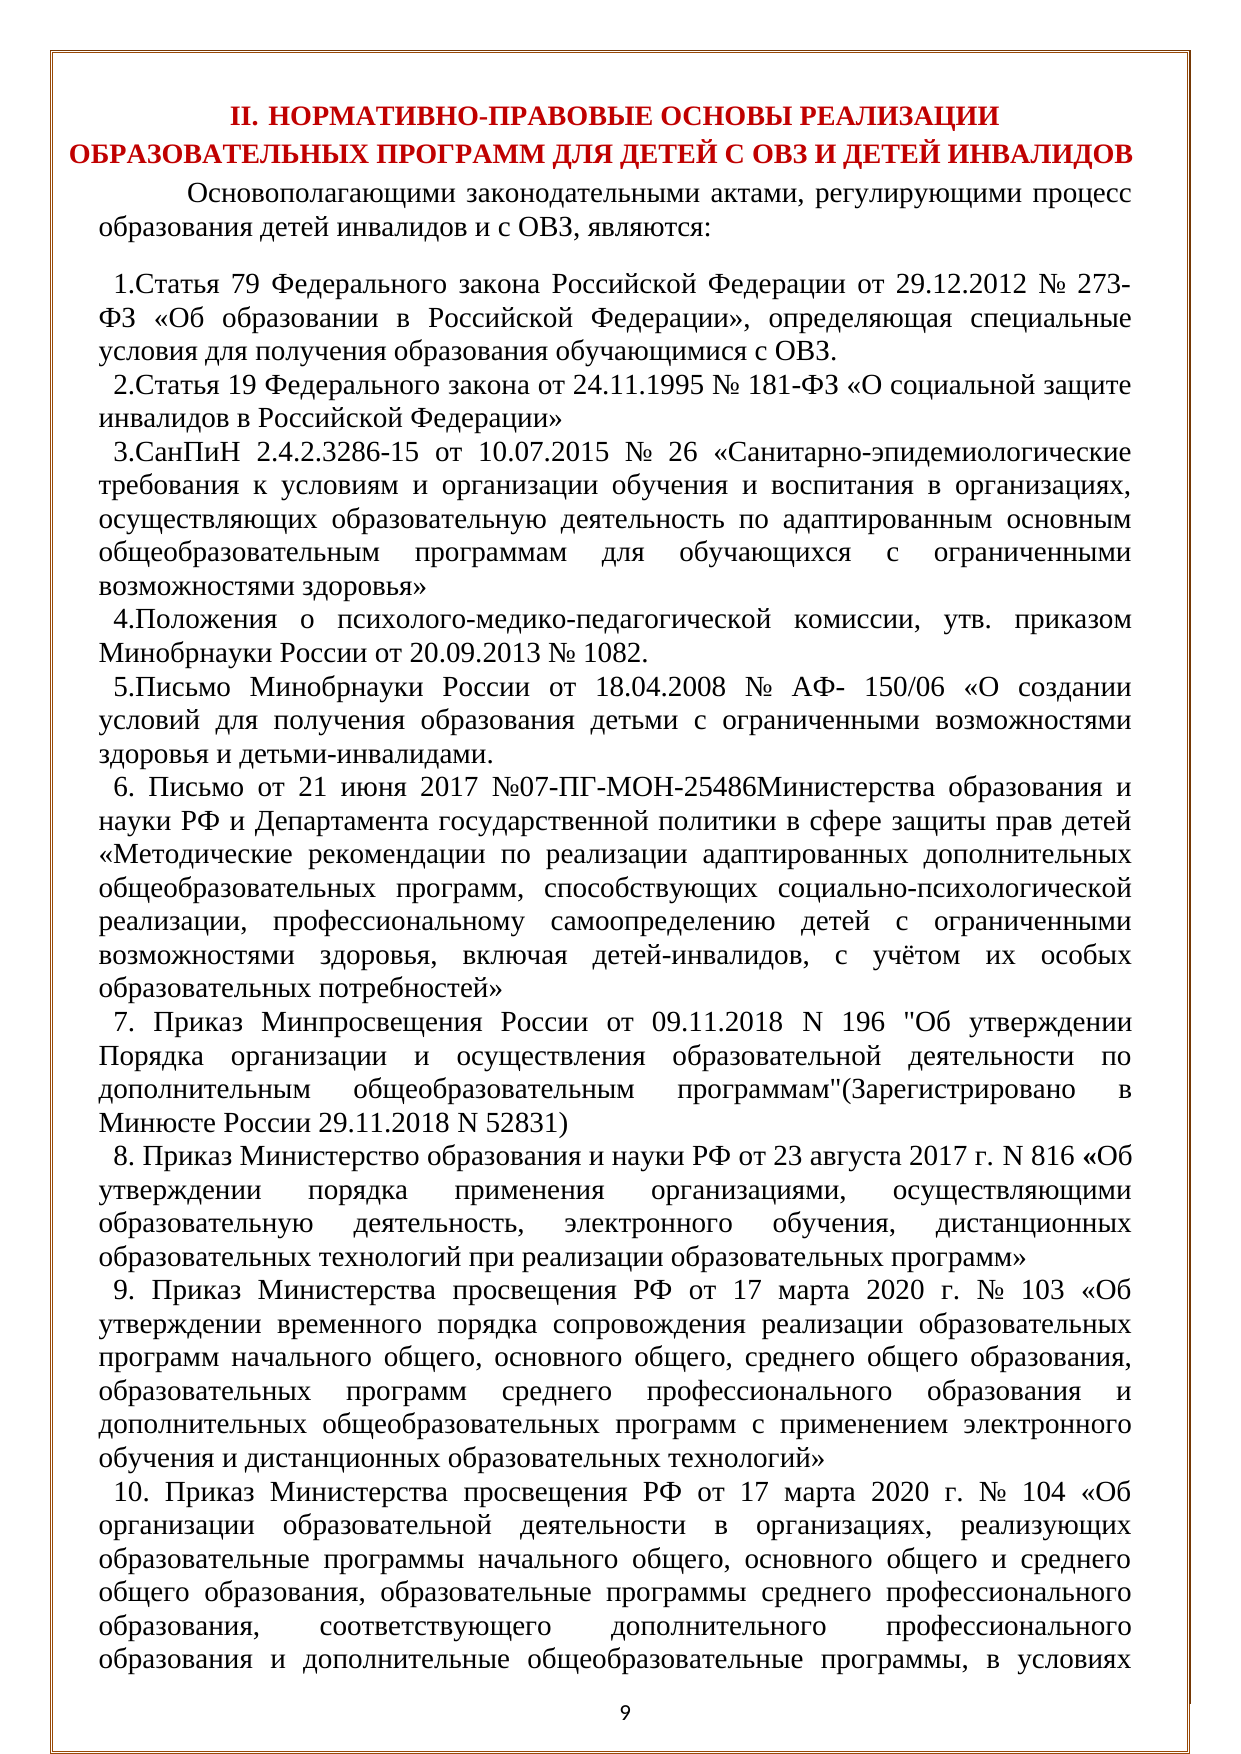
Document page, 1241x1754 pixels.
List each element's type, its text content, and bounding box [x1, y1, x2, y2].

text 5.Письмо Минобрнауки России от 18.04.2008 № АФ- 150/06 «О создании условий для получения образования детьми с ограниченными возможностями здоровья и детьми-инвалидами. [98, 669, 1132, 769]
text 1.Статья 79 Федерального закона Российской Федерации от 29.12.2012 № 273-ФЗ «Об образовании в Российской Федерации», определяющая специальные условия для получения образования обучающимися с ОВЗ. [98, 266, 1132, 367]
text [98, 1474, 1132, 1675]
text 7. Приказ Минпросвещения России от 09.11.2018 N 196 "Об утверждении Порядка организации и осуществления образовательной деятельности по дополнительным общеобразовательным программам"(Зарегистрировано в Минюсте России 29.11.2018 N 52831) [98, 1004, 1132, 1138]
text 3.СанПиН 2.4.2.3286-15 от 10.07.2015 № 26 «Санитарно-эпидемиологические требования к условиям и организации обучения и воспитания в организациях, осуществляющих образовательную деятельность по адаптированным основным общеобразовательным программам для обучающихся с ограниченными возможностями здоровья» [98, 434, 1132, 602]
text Основополагающими законодательными актами, регулирующими процесс образования детей инвалидов и с ОВЗ, являются: [98, 175, 1132, 242]
text 2.Статья 19 Федерального закона от 24.11.1995 № 181-ФЗ «О социальной защите инвалидов в Российской Федерации» [98, 367, 1132, 434]
text 8. Приказ Министерство образования и науки РФ от 23 августа 2017 г. N 816 «Об утверждении порядка применения организациями, осуществляющими образовательную деятельность, электронного обучения, дистанционных образовательных технологий при реализации образовательных программ» [98, 1138, 1132, 1272]
list НОРМАТИВНО-ПРАВОВЫЕ ОСНОВЫ РЕАЛИЗАЦИИ ОБРАЗОВАТЕЛЬНЫХ ПРОГРАММ ДЛЯ ДЕТЕЙ С ОВЗ И ДЕТЕЙ ИНВАЛИДОВ [69, 99, 1173, 169]
text 9. Приказ Министерства просвещения РФ от 17 марта 2020 г. № 103 «Об утверждении временного порядка сопровождения реализации образовательных программ начального общего, основного общего, среднего общего образования, образовательных программ среднего профессионального образования и дополнительных общеобразовательных программ с применением электронного обучения и дистанционных образовательных технологий» [98, 1272, 1132, 1474]
text 6. Письмо от 21 июня 2017 №07-ПГ-МОН-25486Министерства образования и науки РФ и Департамента государственной политики в сфере защиты прав детей «Методические рекомендации по реализации адаптированных дополнительных общеобразовательных программ, способствующих социально-психологической реализации, профессиональному самоопределению детей с ограниченными возможностями здоровья, включая детей-инвалидов, с учётом их особых образовательных потребностей» [98, 769, 1132, 1004]
text 4.Положения о психолого-медико-педагогической комиссии, утв. приказом Минобрнауки России от 20.09.2013 № 1082. [98, 602, 1132, 669]
